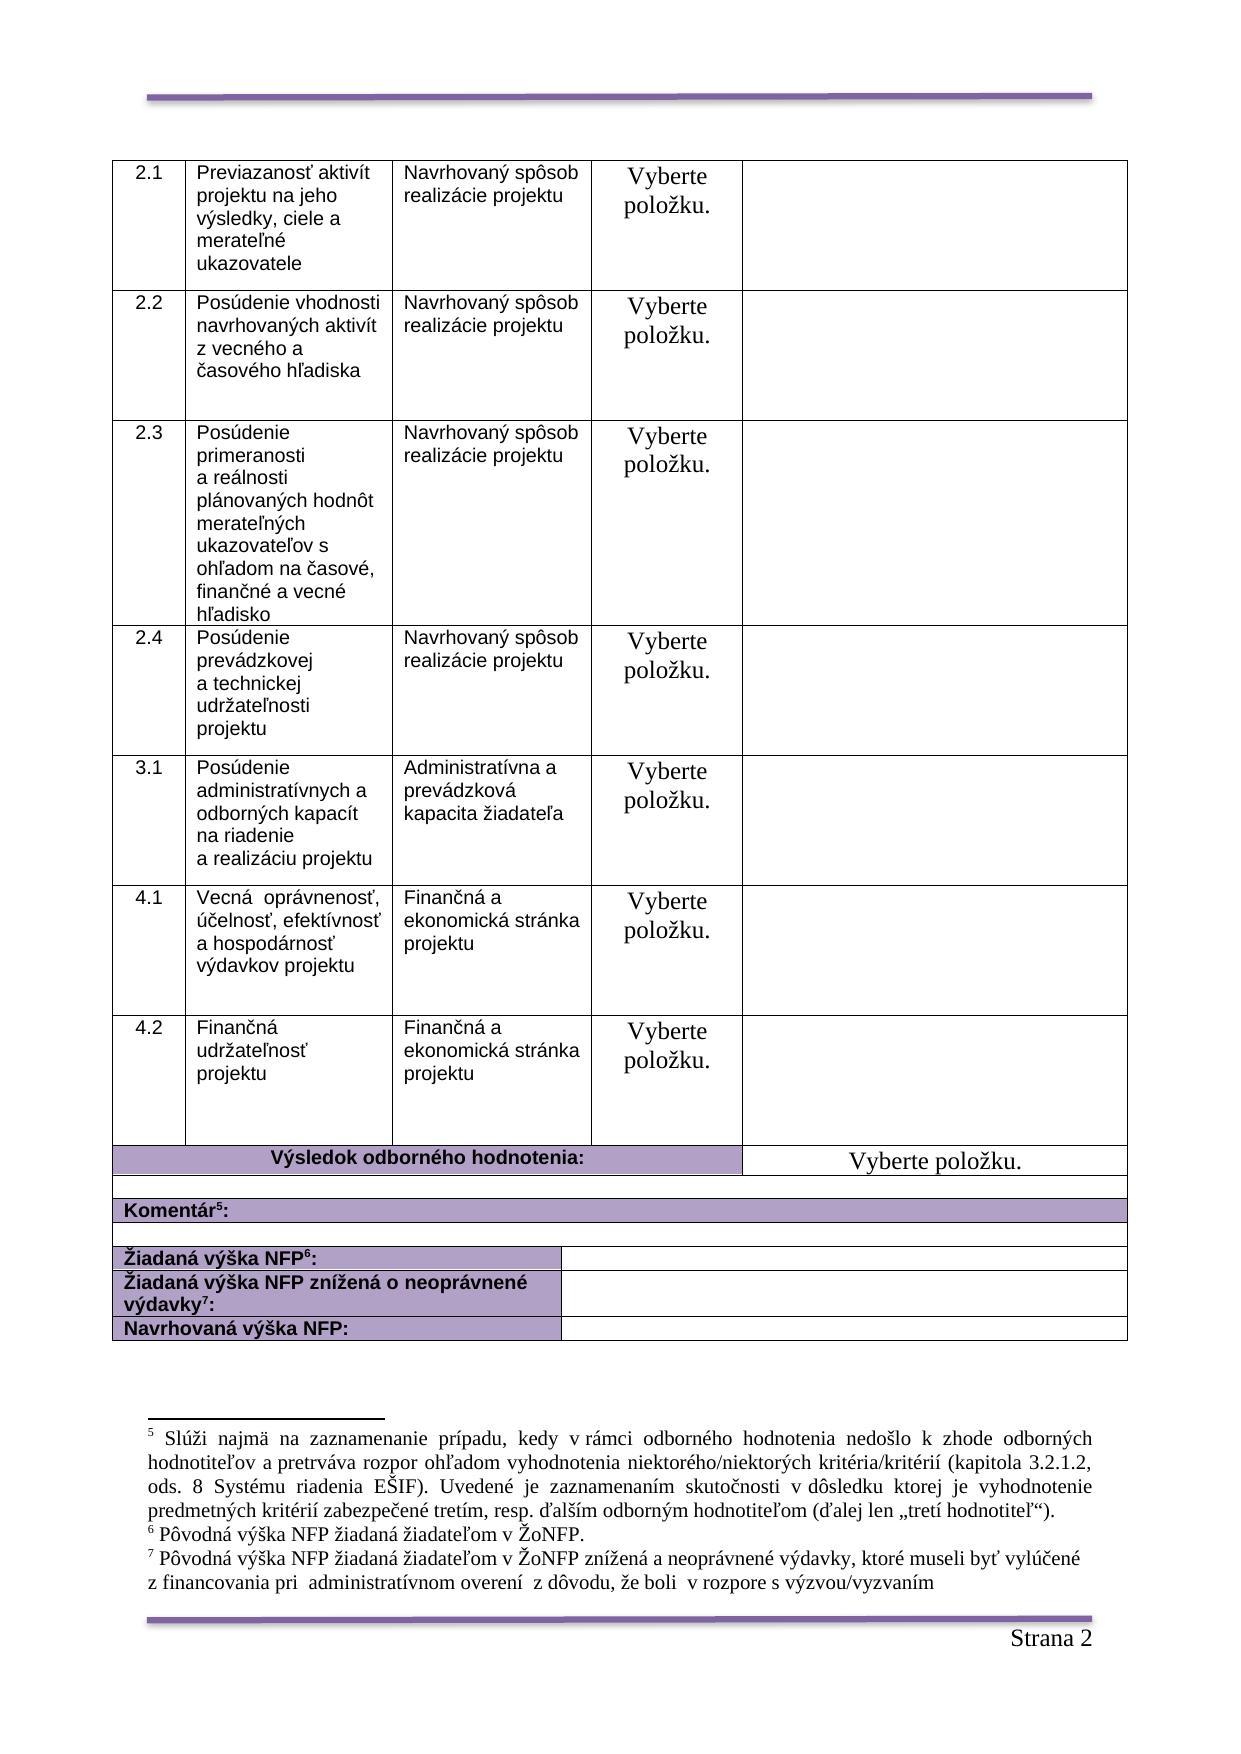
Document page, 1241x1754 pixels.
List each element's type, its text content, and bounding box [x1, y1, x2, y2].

table_cell Posúdenie administratívnych a odborných kapacít na riadenie a realizáciu projektu [186, 756, 392, 885]
table_cell [743, 626, 1127, 755]
table_cell Navrhovaná výška NFP: [113, 1317, 561, 1340]
table_cell 4.1 [113, 886, 185, 1015]
table_cell Finančná udržateľnosť projektu [186, 1016, 392, 1145]
table_cell [743, 756, 1127, 885]
table_cell Výsledok odborného hodnotenia: [113, 1146, 742, 1174]
table_cell Previazanosť aktivít projektu na jeho výsledky, ciele a merateľné ukazovatele [186, 161, 392, 290]
table_cell Navrhovaný spôsob realizácie projektu [393, 291, 591, 420]
table_cell Finančná a ekonomická stránka projektu [393, 886, 591, 1015]
table_cell Posúdenie prevádzkovej a technickej udržateľnosti projektu [186, 626, 392, 755]
table_cell [562, 1247, 1127, 1269]
table_cell 3.1 [113, 756, 185, 885]
table_cell 4.2 [113, 1016, 185, 1145]
table_cell [113, 1176, 1127, 1198]
table_cell Žiadaná výška NFP znížená o neoprávnené výdavky: [113, 1271, 561, 1316]
table_cell Navrhovaný spôsob realizácie projektu [393, 626, 591, 755]
table_cell 2.1 [113, 161, 185, 290]
table_cell [562, 1317, 1127, 1340]
table_cell Vecná oprávnenosť, účelnosť, efektívnosť a hospodárnosť výdavkov projektu [186, 886, 392, 1015]
table_cell Posúdenie vhodnosti navrhovaných aktivít z vecného a časového hľadiska [186, 291, 392, 420]
table_cell Administratívna a prevádzková kapacita žiadateľa [393, 756, 591, 885]
table_cell [743, 1016, 1127, 1145]
table_cell [743, 161, 1127, 290]
table_cell Posúdenie primeranosti a reálnosti plánovaných hodnôt merateľných ukazovateľov s ohľadom na časové, finančné a vecné hľadisko [186, 421, 392, 625]
table_cell 2.3 [113, 421, 185, 625]
table_cell Finančná a ekonomická stránka projektu [393, 1016, 591, 1145]
table_cell Komentár: [113, 1199, 1127, 1222]
table_cell [113, 1223, 1127, 1246]
table_cell [562, 1271, 1127, 1316]
table_cell [743, 886, 1127, 1015]
table_cell 2.4 [113, 626, 185, 755]
table_cell Žiadaná výška NFP: [113, 1247, 561, 1269]
table_cell Navrhovaný spôsob realizácie projektu [393, 421, 591, 625]
table_cell 2.2 [113, 291, 185, 420]
table_cell [743, 291, 1127, 420]
table_cell Navrhovaný spôsob realizácie projektu [393, 161, 591, 290]
table_cell [743, 421, 1127, 625]
